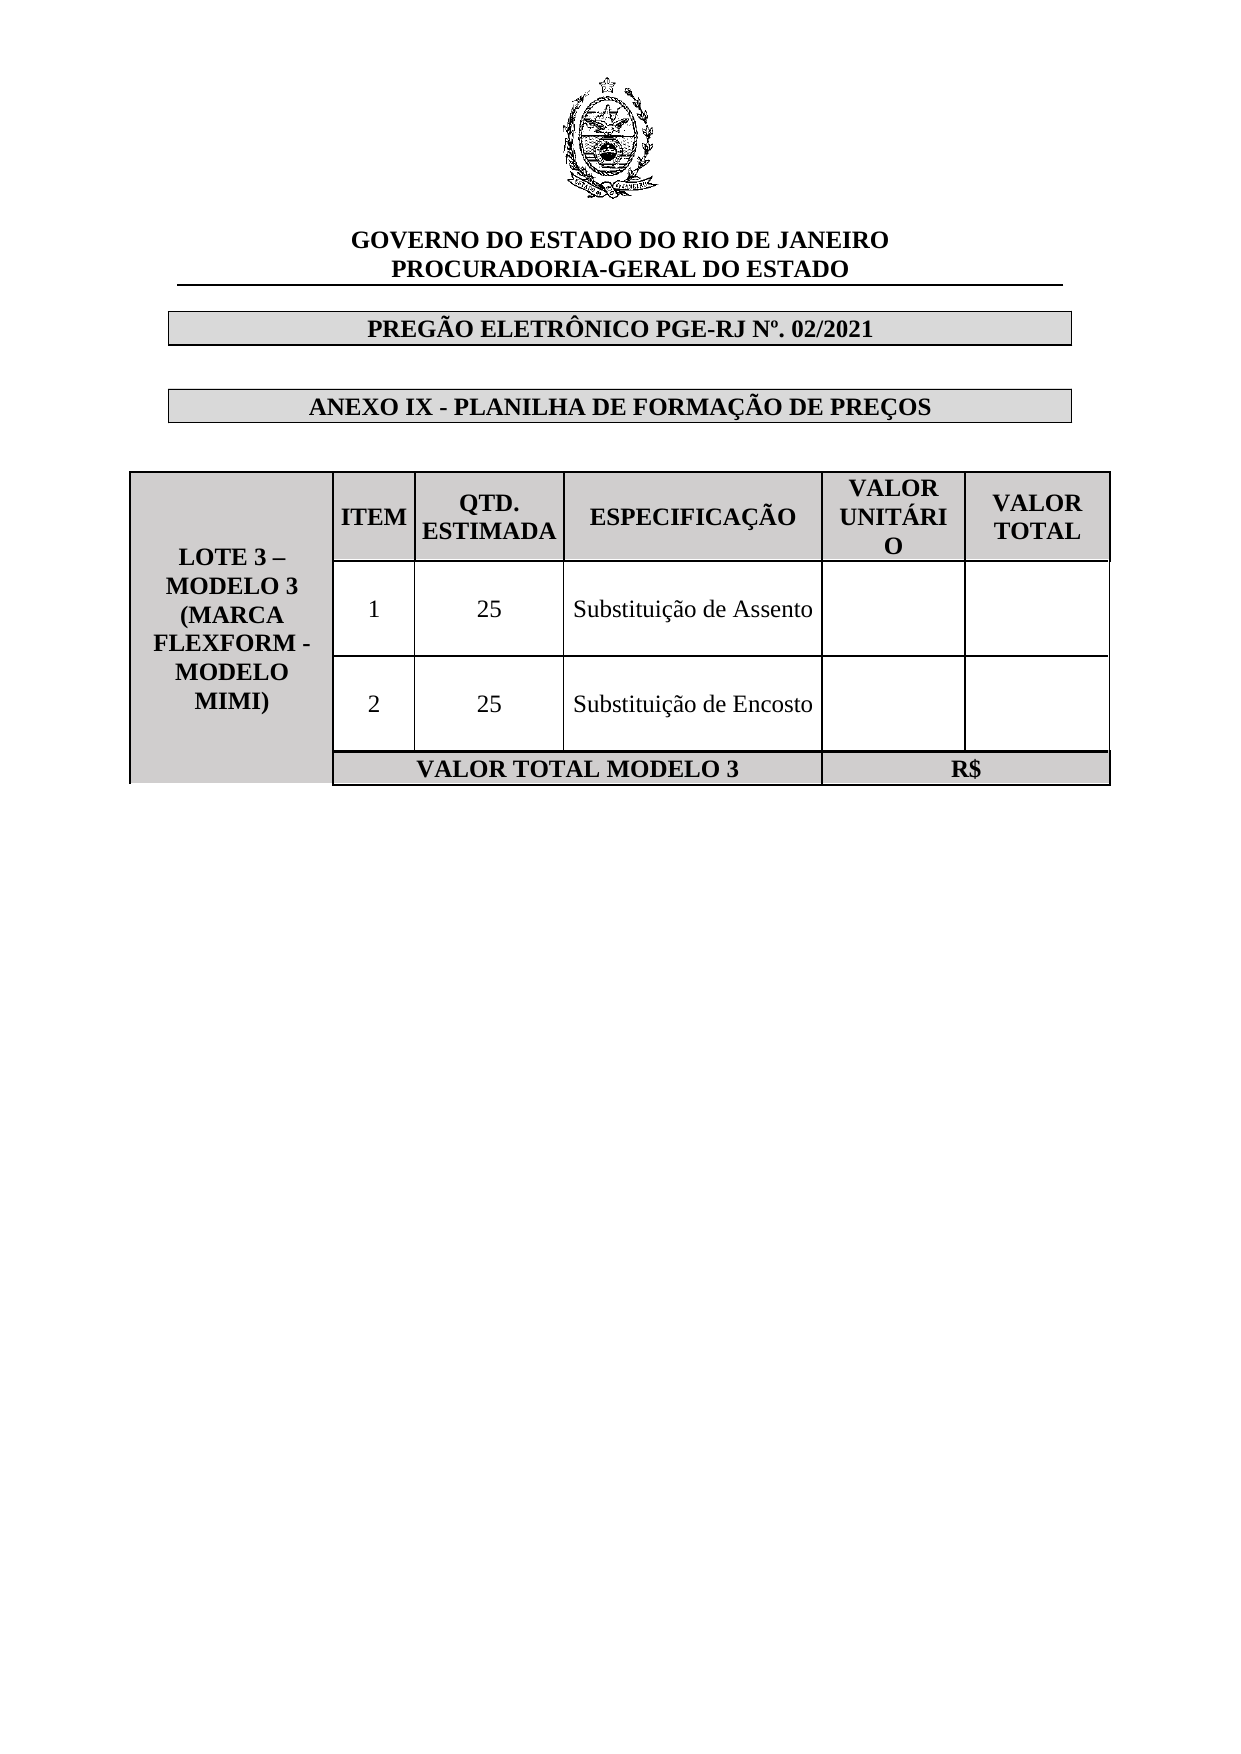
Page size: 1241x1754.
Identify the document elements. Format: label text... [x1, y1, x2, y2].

table_cell 25 [415, 657, 563, 750]
subtitle ANEXO IX - PLANILHA DE FORMAÇÃO DE PREÇOS [169, 390, 1071, 422]
subtitle PREGÃO ELETRÔNICO PGE-RJ Nº. 02/2021 [169, 312, 1071, 344]
table_header LOTE 3 – MODELO 3 (MARCA FLEXFORM - MODELO MIMI) [131, 473, 332, 783]
table_header ESPECIFICAÇÃO [565, 473, 821, 559]
table_header VALOR UNITÁRIO [823, 473, 964, 559]
table_cell 1 [334, 562, 414, 655]
picture [560, 73, 680, 225]
table_cell [966, 655, 1109, 750]
table_cell R$ [823, 750, 1109, 783]
table_cell [823, 657, 964, 750]
table_cell Substituição de Encosto [564, 657, 821, 750]
table_cell 2 [334, 657, 414, 750]
table_cell VALOR TOTAL MODELO 3 [334, 753, 821, 783]
table_cell [966, 560, 1109, 655]
table_header QTD. ESTIMADA [416, 473, 563, 559]
table_header VALOR TOTAL [966, 473, 1109, 559]
table_cell Substituição de Assento [564, 562, 821, 655]
table_header ITEM [334, 473, 414, 559]
table_cell [823, 562, 964, 655]
table_cell 25 [415, 562, 563, 655]
